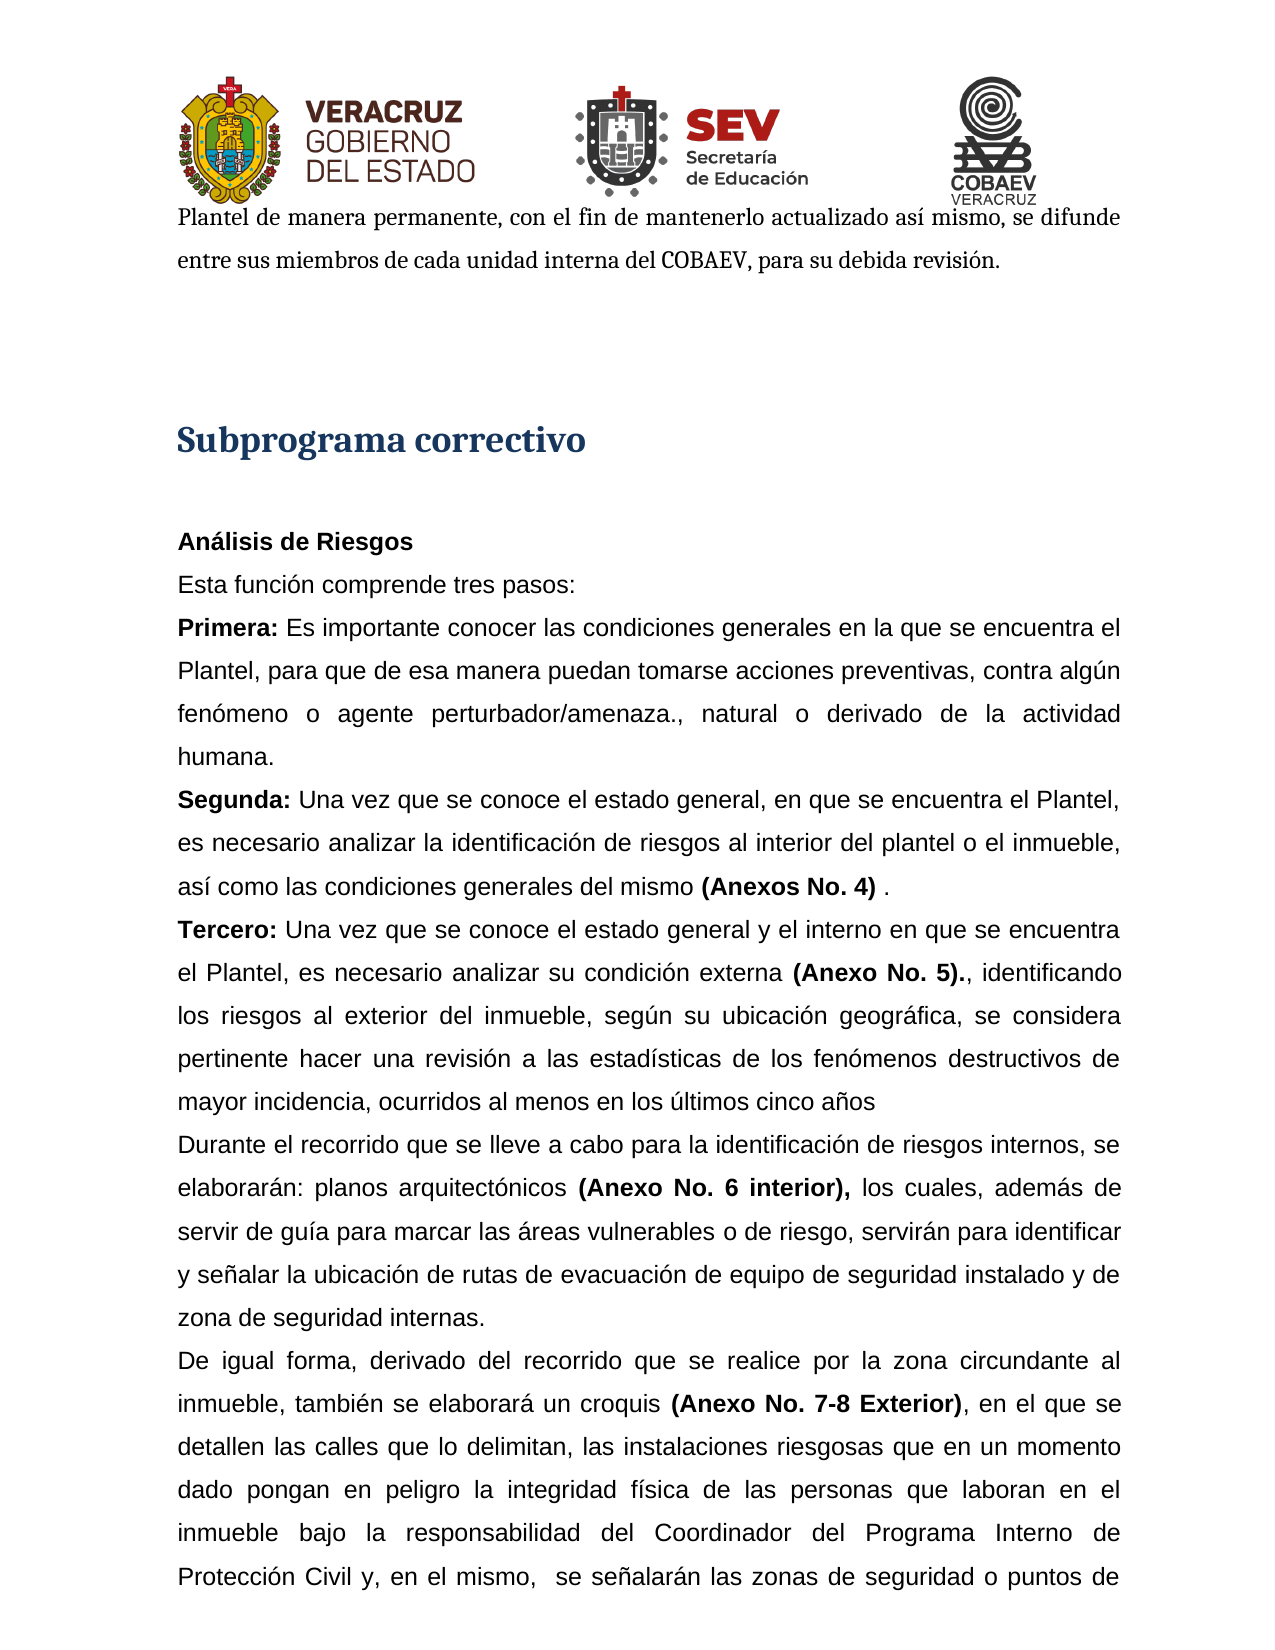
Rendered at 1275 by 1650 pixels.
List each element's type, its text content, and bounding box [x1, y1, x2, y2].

text Subprograma correctivo [177, 419, 1122, 462]
text Durante el recorrido que se lleve a cabo para la identificación de riesgos internos, se elaborarán: planos arquitectónicos (Anexo No. 6 interior), los cuales, además de servir de guía para marcar las áreas vulnerables o de riesgo, servirán para identificar y señalar la ubicación de rutas de evacuación de equipo de seguridad instalado y de zona de seguridad internas. [177, 1130, 1122, 1332]
text Primera: Es importante conocer las condiciones generales en la que se encuentra el Plantel, para que de esa manera puedan tomarse acciones preventivas, contra algún fenómeno o agente perturbador/amenaza., natural o derivado de la actividad humana. [177, 613, 1122, 771]
picture [177, 75, 1038, 203]
text Segunda: Una vez que se conoce el estado general, en que se encuentra el Plantel, es necesario analizar la identificación de riesgos al interior del plantel o el inmueble, así como las condiciones generales del mismo (Anexos No. 4) . [177, 785, 1122, 900]
text Esta función comprende tres pasos: [177, 570, 1122, 598]
text Tercero: Una vez que se conoce el estado general y el interno en que se encuentra el Plantel, es necesario analizar su condición externa (Anexo No. 5)., identificando los riesgos al exterior del inmueble, según su ubicación geográfica, se considera pertinente hacer una revisión a las estadísticas de los fenómenos destructivos de mayor incidencia, ocurridos al menos en los últimos cinco años [177, 915, 1122, 1116]
text Análisis de Riesgos [177, 527, 1122, 555]
